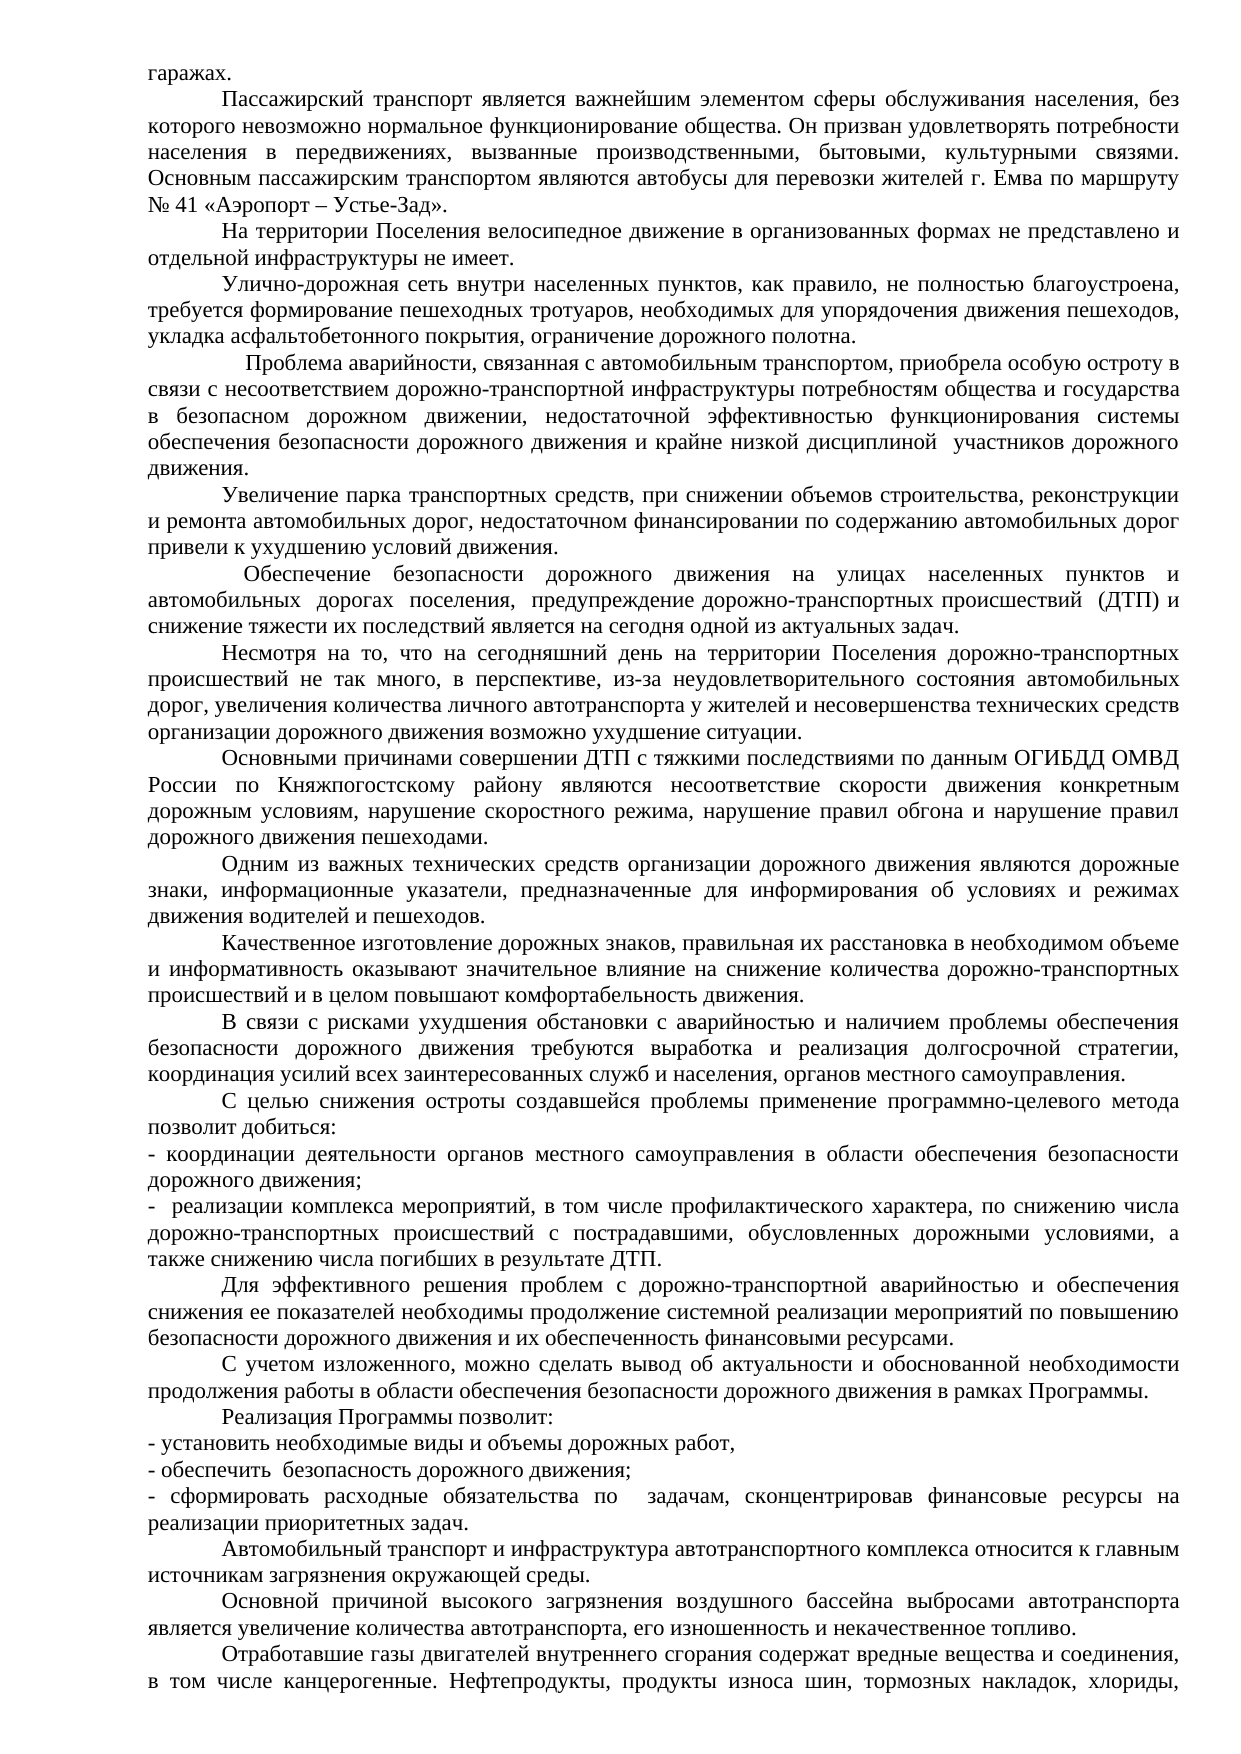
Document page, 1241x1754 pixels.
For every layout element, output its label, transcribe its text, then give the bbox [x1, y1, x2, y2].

text - установить необходимые виды и объемы дорожных работ, [148, 1429, 1181, 1456]
text Для эффективного решения проблем с дорожно-транспортной аварийностью и обеспечения снижения ее показателей необходимы продолжение системной реализации мероприятий по повышению безопасности дорожного движения и их обеспеченность финансовыми ресурсами. [148, 1271, 1181, 1350]
text На территории Поселения велосипедное движение в организованных формах не представлено и отдельной инфраструктуры не имеет. [148, 217, 1181, 270]
text гаражах. [148, 59, 1181, 85]
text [148, 1640, 1181, 1693]
text - координации деятельности органов местного самоуправления в области обеспечения безопасности дорожного движения; [148, 1139, 1181, 1192]
text Основными причинами совершении ДТП с тяжкими последствиями по данным ОГИБДД ОМВД России по Княжпогостскому району являются несоответствие скорости движения конкретным дорожным условиям, нарушение скоростного режима, нарушение правил обгона и нарушение правил дорожного движения пешеходами. [148, 744, 1181, 850]
text С учетом изложенного, можно сделать вывод об актуальности и обоснованной необходимости продолжения работы в области обеспечения безопасности дорожного движения в рамках Программы. [148, 1350, 1181, 1403]
text Одним из важных технических средств организации дорожного движения являются дорожные знаки, информационные указатели, предназначенные для информирования об условиях и режимах движения водителей и пешеходов. [148, 850, 1181, 929]
text Автомобильный транспорт и инфраструктура автотранспортного комплекса относится к главным источникам загрязнения окружающей среды. [148, 1535, 1181, 1588]
text Реализация Программы позволит: [148, 1403, 1181, 1429]
text Пассажирский транспорт является важнейшим элементом сферы обслуживания населения, без которого невозможно нормальное функционирование общества. Он призван удовлетворять потребности населения в передвижениях, вызванные производственными, бытовыми, культурными связями. Основным пассажирским транспортом являются автобусы для перевозки жителей г. Емва по маршруту № 41 «Аэропорт – Устье-Зад». [148, 85, 1181, 217]
text Улично-дорожная сеть внутри населенных пунктов, как правило, не полностью благоустроена, требуется формирование пешеходных тротуаров, необходимых для упорядочения движения пешеходов, укладка асфальтобетонного покрытия, ограничение дорожного полотна. [148, 270, 1181, 349]
text - сформировать расходные обязательства по задачам, сконцентрировав финансовые ресурсы на реализации приоритетных задач. [148, 1482, 1181, 1535]
text В связи с рисками ухудшения обстановки с аварийностью и наличием проблемы обеспечения безопасности дорожного движения требуются выработка и реализация долгосрочной стратегии, координация усилий всех заинтересованных служб и населения, органов местного самоуправления. [148, 1008, 1181, 1087]
text Обеспечение безопасности дорожного движения на улицах населенных пунктов и автомобильных дорогах поселения, предупреждение дорожно-транспортных происшествий (ДТП) и снижение тяжести их последствий является на сегодня одной из актуальных задач. [148, 560, 1181, 639]
text Увеличение парка транспортных средств, при снижении объемов строительства, реконструкции и ремонта автомобильных дорог, недостаточном финансировании по содержанию автомобильных дорог привели к ухудшению условий движения. [148, 481, 1181, 560]
text - обеспечить безопасность дорожного движения; [148, 1456, 1181, 1482]
text Качественное изготовление дорожных знаков, правильная их расстановка в необходимом объеме и информативность оказывают значительное влияние на снижение количества дорожно-транспортных происшествий и в целом повышают комфортабельность движения. [148, 929, 1181, 1008]
text Основной причиной высокого загрязнения воздушного бассейна выбросами автотранспорта является увеличение количества автотранспорта, его изношенность и некачественное топливо. [148, 1588, 1181, 1640]
text Проблема аварийности, связанная с автомобильным транспортом, приобрела особую остроту в связи с несоответствием дорожно-транспортной инфраструктуры потребностям общества и государства в безопасном дорожном движении, недостаточной эффективностью функционирования системы обеспечения безопасности дорожного движения и крайне низкой дисциплиной участников дорожного движения. [148, 349, 1181, 481]
text - реализации комплекса мероприятий, в том числе профилактического характера, по снижению числа дорожно-транспортных происшествий с пострадавшими, обусловленных дорожными условиями, а также снижению числа погибших в результате ДТП. [148, 1192, 1181, 1271]
text Несмотря на то, что на сегодняшний день на территории Поселения дорожно-транспортных происшествий не так много, в перспективе, из-за неудовлетворительного состояния автомобильных дорог, увеличения количества личного автотранспорта у жителей и несовершенства технических средств организации дорожного движения возможно ухудшение ситуации. [148, 639, 1181, 744]
text С целью снижения остроты создавшейся проблемы применение программно-целевого метода позволит добиться: [148, 1087, 1181, 1139]
